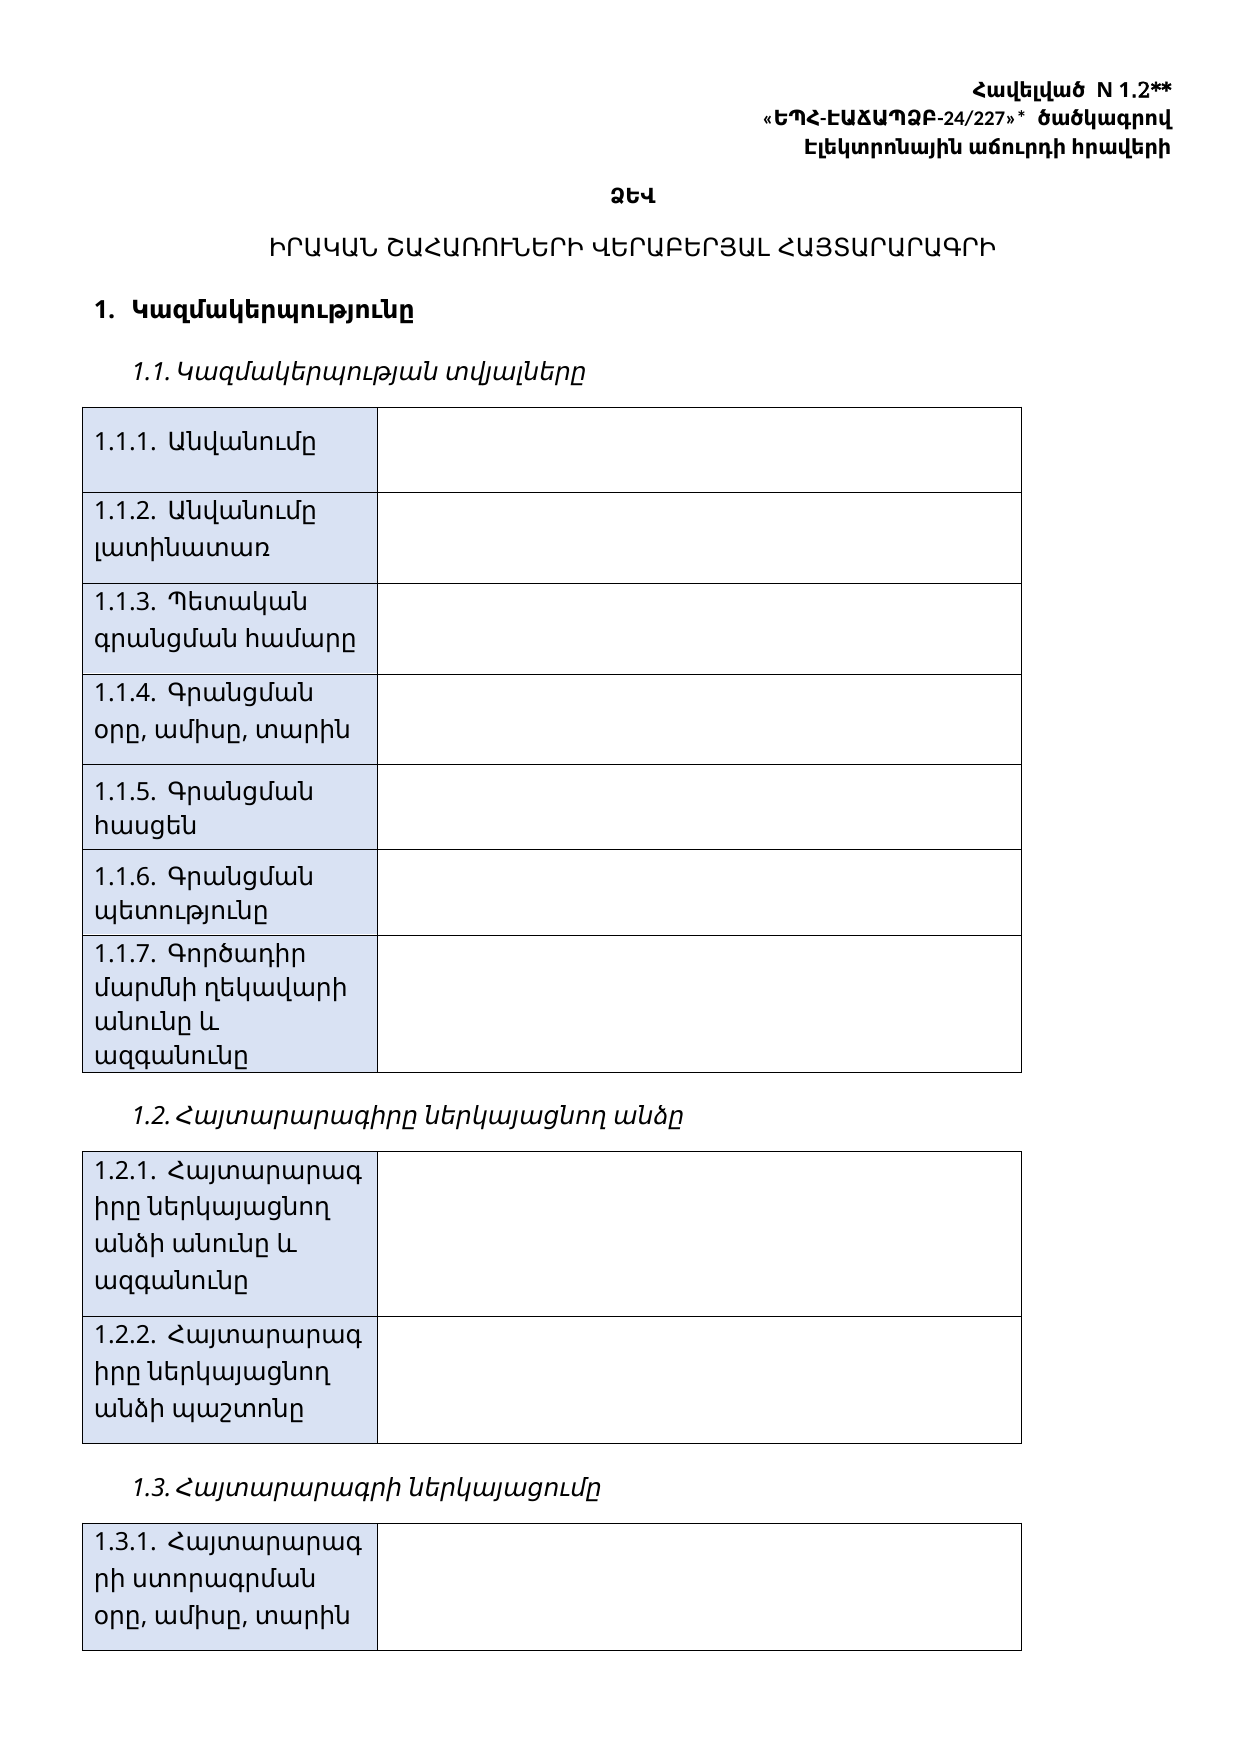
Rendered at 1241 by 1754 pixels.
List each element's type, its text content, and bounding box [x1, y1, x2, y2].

table_cell [378, 765, 1021, 849]
table_cell Անվանումը լատինատառ [83, 493, 377, 583]
table_cell Գրանցման պետությունը [83, 850, 377, 934]
table_cell [378, 850, 1021, 934]
text «ԵՊՀ-ԷԱՃԱՊՁԲ-24/227»* ծածկագրով [94, 103, 1171, 132]
list Կազմակերպության տվյալները [131, 353, 1171, 387]
list Հայտարարագրի ներկայացումը [131, 1469, 1171, 1503]
table_header [378, 1152, 1021, 1316]
table_cell Պետական գրանցման համարը [83, 584, 377, 673]
text ՁԵՎ [94, 184, 1171, 209]
list Կազմակերպությունը [94, 291, 1171, 326]
text Էլեկտրոնային աճուրդի հրավերի [94, 132, 1171, 160]
text Հավելված N 1․2** [94, 75, 1171, 103]
list Հայտարարագիրը ներկայացնող անձը [131, 1098, 1171, 1132]
table_cell [378, 675, 1021, 764]
table_cell Գրանցման օրը, ամիսը, տարին [83, 675, 377, 764]
table_header [378, 1524, 1021, 1650]
table_cell [378, 584, 1021, 673]
table_cell [378, 936, 1021, 1072]
table_cell Գործադիր մարմնի ղեկավարի անունը և ազգանունը [83, 936, 377, 1072]
table_header Հայտարարագրի ստորագրման օրը, ամիսը, տարին [83, 1524, 377, 1650]
text ԻՐԱԿԱՆ ՇԱՀԱՌՈՒՆԵՐԻ ՎԵՐԱԲԵՐՅԱԼ ՀԱՅՏԱՐԱՐԱԳՐԻ [94, 233, 1171, 262]
table_cell [378, 493, 1021, 583]
table_cell [378, 1317, 1021, 1443]
table_header Հայտարարագիրը ներկայացնող անձի անունը և ազգանունը [83, 1152, 377, 1316]
table_header [378, 408, 1021, 492]
table_cell Գրանցման հասցեն [83, 765, 377, 849]
table_cell Հայտարարագիրը ներկայացնող անձի պաշտոնը [83, 1317, 377, 1443]
table_header Անվանումը [83, 408, 377, 492]
